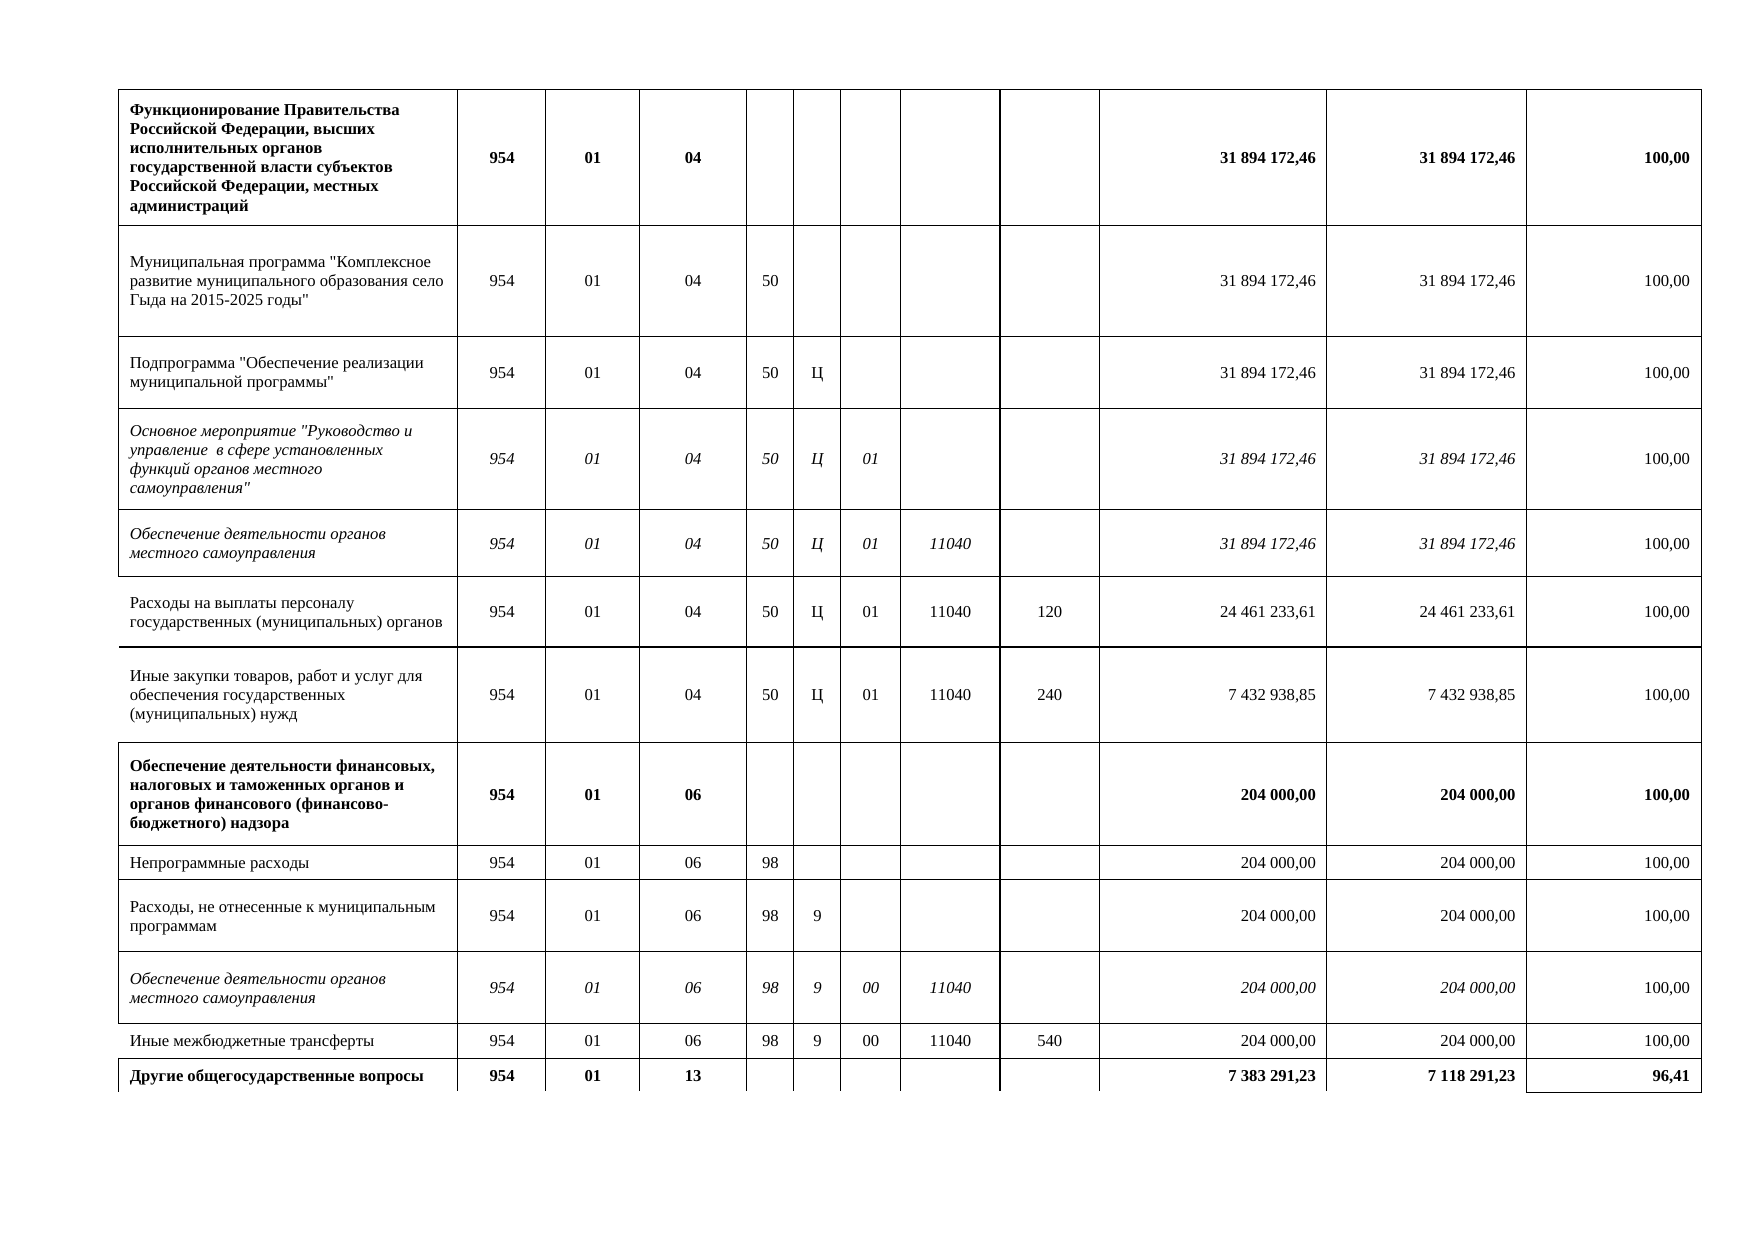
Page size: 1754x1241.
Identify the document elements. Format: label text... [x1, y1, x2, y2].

table_cell 9 [794, 1024, 840, 1057]
table_cell [1001, 952, 1099, 1023]
table_cell 01 [546, 952, 639, 1023]
table_cell 00 [841, 1024, 900, 1057]
table_cell 204 000,00 [1327, 1024, 1526, 1057]
table_cell 954 [458, 1024, 545, 1057]
table_cell 954 [458, 648, 545, 742]
table_cell [1001, 409, 1099, 509]
table_cell 240 [1001, 648, 1099, 742]
table_cell 01 [841, 510, 900, 576]
table_cell 06 [640, 880, 746, 951]
table_cell [747, 743, 793, 845]
table_cell 954 [458, 90, 545, 224]
table_cell [1001, 90, 1099, 224]
table_cell [841, 846, 900, 879]
table_cell [901, 226, 999, 336]
table_cell 9 [794, 880, 840, 951]
table_cell [1000, 1059, 1099, 1092]
table_cell 04 [640, 510, 746, 576]
table_cell 06 [640, 1024, 746, 1057]
table_cell 04 [640, 337, 746, 407]
table_cell [794, 90, 840, 224]
table_cell 7 432 938,85 [1100, 648, 1326, 742]
table_cell 31 894 172,46 [1100, 510, 1326, 576]
table_cell 06 [640, 846, 746, 879]
table_cell [1001, 743, 1099, 845]
table_cell 01 [546, 510, 639, 576]
table_cell 98 [747, 1024, 793, 1057]
table_cell [1001, 846, 1099, 879]
table_cell 100,00 [1527, 510, 1701, 576]
table_cell Расходы на выплаты персоналу государственных (муниципальных) органов [118, 577, 457, 646]
table_cell [841, 743, 900, 845]
table_cell 01 [841, 409, 900, 509]
table_cell [901, 337, 999, 407]
table_cell 50 [747, 337, 793, 407]
table_cell 100,00 [1527, 337, 1701, 407]
table_cell 7 118 291,23 [1327, 1059, 1526, 1092]
table_cell 01 [546, 577, 639, 646]
table_cell 01 [546, 337, 639, 407]
table_cell Ц [794, 577, 840, 646]
table_cell 04 [640, 90, 746, 224]
table_cell Муниципальная программа "Комплексное развитие муниципального образования село Гыда на 2015-2025 годы" [119, 226, 457, 336]
table_cell Иные закупки товаров, работ и услуг для обеспечения государственных (муниципальных) нужд [118, 646, 457, 742]
table_cell 31 894 172,46 [1327, 226, 1526, 336]
table_cell 100,00 [1527, 1024, 1701, 1057]
table_cell 04 [640, 226, 746, 336]
table_cell 98 [747, 952, 793, 1023]
table_cell 954 [458, 1059, 546, 1092]
table_cell Расходы, не отнесенные к муниципальным программам [119, 880, 457, 951]
table_cell Обеспечение деятельности органов местного самоуправления [119, 510, 457, 576]
table_cell 954 [458, 952, 545, 1023]
table_cell Непрограммные расходы [119, 846, 457, 879]
table_cell 24 461 233,61 [1327, 577, 1526, 646]
table_cell 100,00 [1527, 952, 1701, 1023]
table_cell 120 [1001, 577, 1099, 646]
table_cell 100,00 [1527, 577, 1701, 646]
table_cell 50 [747, 577, 793, 646]
table_cell 11040 [901, 1024, 999, 1057]
table_cell 11040 [901, 952, 999, 1023]
table_cell 98 [747, 846, 793, 879]
table_cell 01 [546, 409, 639, 509]
table_cell 31 894 172,46 [1100, 226, 1326, 336]
table_cell [1001, 510, 1099, 576]
table_cell 100,00 [1527, 846, 1701, 879]
table_cell [900, 1059, 1000, 1092]
table_cell Ц [794, 337, 840, 407]
table_cell 31 894 172,46 [1327, 409, 1526, 509]
table_cell 06 [640, 952, 746, 1023]
table_cell 31 894 172,46 [1327, 510, 1526, 576]
table_cell 31 894 172,46 [1100, 409, 1326, 509]
table_cell 204 000,00 [1100, 846, 1326, 879]
table_cell Обеспечение деятельности органов местного самоуправления [119, 952, 457, 1023]
table_cell 540 [1001, 1024, 1099, 1057]
table_cell 11040 [901, 510, 999, 576]
table_cell [841, 337, 900, 407]
table_cell [841, 90, 900, 224]
table_cell [841, 880, 900, 951]
table_cell 7 383 291,23 [1099, 1059, 1327, 1092]
table_cell [841, 226, 900, 336]
table_cell [746, 1059, 794, 1092]
table_cell 01 [546, 846, 639, 879]
table_cell [794, 226, 840, 336]
table_cell 31 894 172,46 [1327, 90, 1526, 224]
table_cell [1001, 226, 1099, 336]
table_cell Подпрограмма "Обеспечение реализации муниципальной программы" [119, 337, 457, 407]
table_cell [794, 846, 840, 879]
table_cell 11040 [901, 648, 999, 742]
table_cell 50 [747, 648, 793, 742]
table_cell [901, 880, 999, 951]
table_cell 01 [546, 880, 639, 951]
table_cell Ц [794, 510, 840, 576]
table_cell 01 [546, 648, 639, 742]
table_cell 954 [458, 743, 545, 845]
table_cell Функционирование Правительства Российской Федерации, высших исполнительных органов государственной власти субъектов Российской Федерации, местных администраций [119, 90, 457, 224]
table_cell 204 000,00 [1327, 880, 1526, 951]
table_cell 01 [546, 226, 639, 336]
table_cell 01 [546, 1059, 639, 1092]
table_cell 98 [747, 880, 793, 951]
table_cell [1001, 337, 1099, 407]
table_cell 01 [841, 648, 900, 742]
table_cell 9 [794, 952, 840, 1023]
table_cell 204 000,00 [1100, 743, 1326, 845]
table_cell [901, 90, 999, 224]
table_cell 204 000,00 [1327, 846, 1526, 879]
table_cell [794, 743, 840, 845]
table_cell 100,00 [1527, 90, 1701, 224]
table_cell 100,00 [1527, 880, 1701, 951]
table_cell 50 [747, 409, 793, 509]
table_cell 04 [640, 648, 746, 742]
table_cell 31 894 172,46 [1327, 337, 1526, 407]
table_cell Другие общегосударственные вопросы [119, 1059, 458, 1092]
table_cell [901, 743, 999, 845]
table_cell 204 000,00 [1100, 880, 1326, 951]
table_cell 100,00 [1527, 743, 1701, 845]
table_cell 954 [458, 577, 545, 646]
table_cell 01 [546, 1024, 639, 1057]
table_cell 50 [747, 510, 793, 576]
table_cell 04 [640, 409, 746, 509]
table_cell 01 [841, 577, 900, 646]
table_cell 100,00 [1527, 409, 1701, 509]
table_cell 100,00 [1527, 648, 1701, 742]
table_cell [747, 90, 793, 224]
table_cell 204 000,00 [1327, 743, 1526, 845]
table_cell 24 461 233,61 [1100, 577, 1326, 646]
table_cell 204 000,00 [1100, 952, 1326, 1023]
table_cell Ц [794, 648, 840, 742]
table_cell 50 [747, 226, 793, 336]
table_cell Ц [794, 409, 840, 509]
table_cell 954 [458, 880, 545, 951]
table_cell 04 [640, 577, 746, 646]
table_cell 954 [458, 409, 545, 509]
table_cell 01 [546, 743, 639, 845]
table_cell 31 894 172,46 [1100, 337, 1326, 407]
table_cell 06 [640, 743, 746, 845]
table_cell [1001, 880, 1099, 951]
table_cell [901, 846, 999, 879]
table_cell 100,00 [1527, 226, 1701, 336]
table_cell Основное мероприятие "Руководство и управление в сфере установленных функций органов местного самоуправления" [119, 409, 457, 509]
table_cell 954 [458, 226, 545, 336]
table_cell 00 [841, 952, 900, 1023]
table_cell [841, 1059, 900, 1092]
table_cell 954 [458, 337, 545, 407]
table_cell Иные межбюджетные трансферты [118, 1024, 457, 1057]
table_cell 13 [640, 1059, 746, 1092]
table_cell [794, 1059, 841, 1092]
table_cell 954 [458, 510, 545, 576]
table_cell [901, 409, 999, 509]
table_cell 31 894 172,46 [1100, 90, 1326, 224]
table_cell 7 432 938,85 [1327, 648, 1526, 742]
table_cell 96,41 [1527, 1059, 1701, 1092]
table_cell 11040 [901, 577, 999, 646]
table_cell Обеспечение деятельности финансовых, налоговых и таможенных органов и органов финансового (финансово-бюджетного) надзора [119, 743, 457, 845]
table_cell 204 000,00 [1327, 952, 1526, 1023]
table_cell 954 [458, 846, 545, 879]
table_cell 01 [546, 90, 639, 224]
table_cell 204 000,00 [1100, 1024, 1326, 1057]
